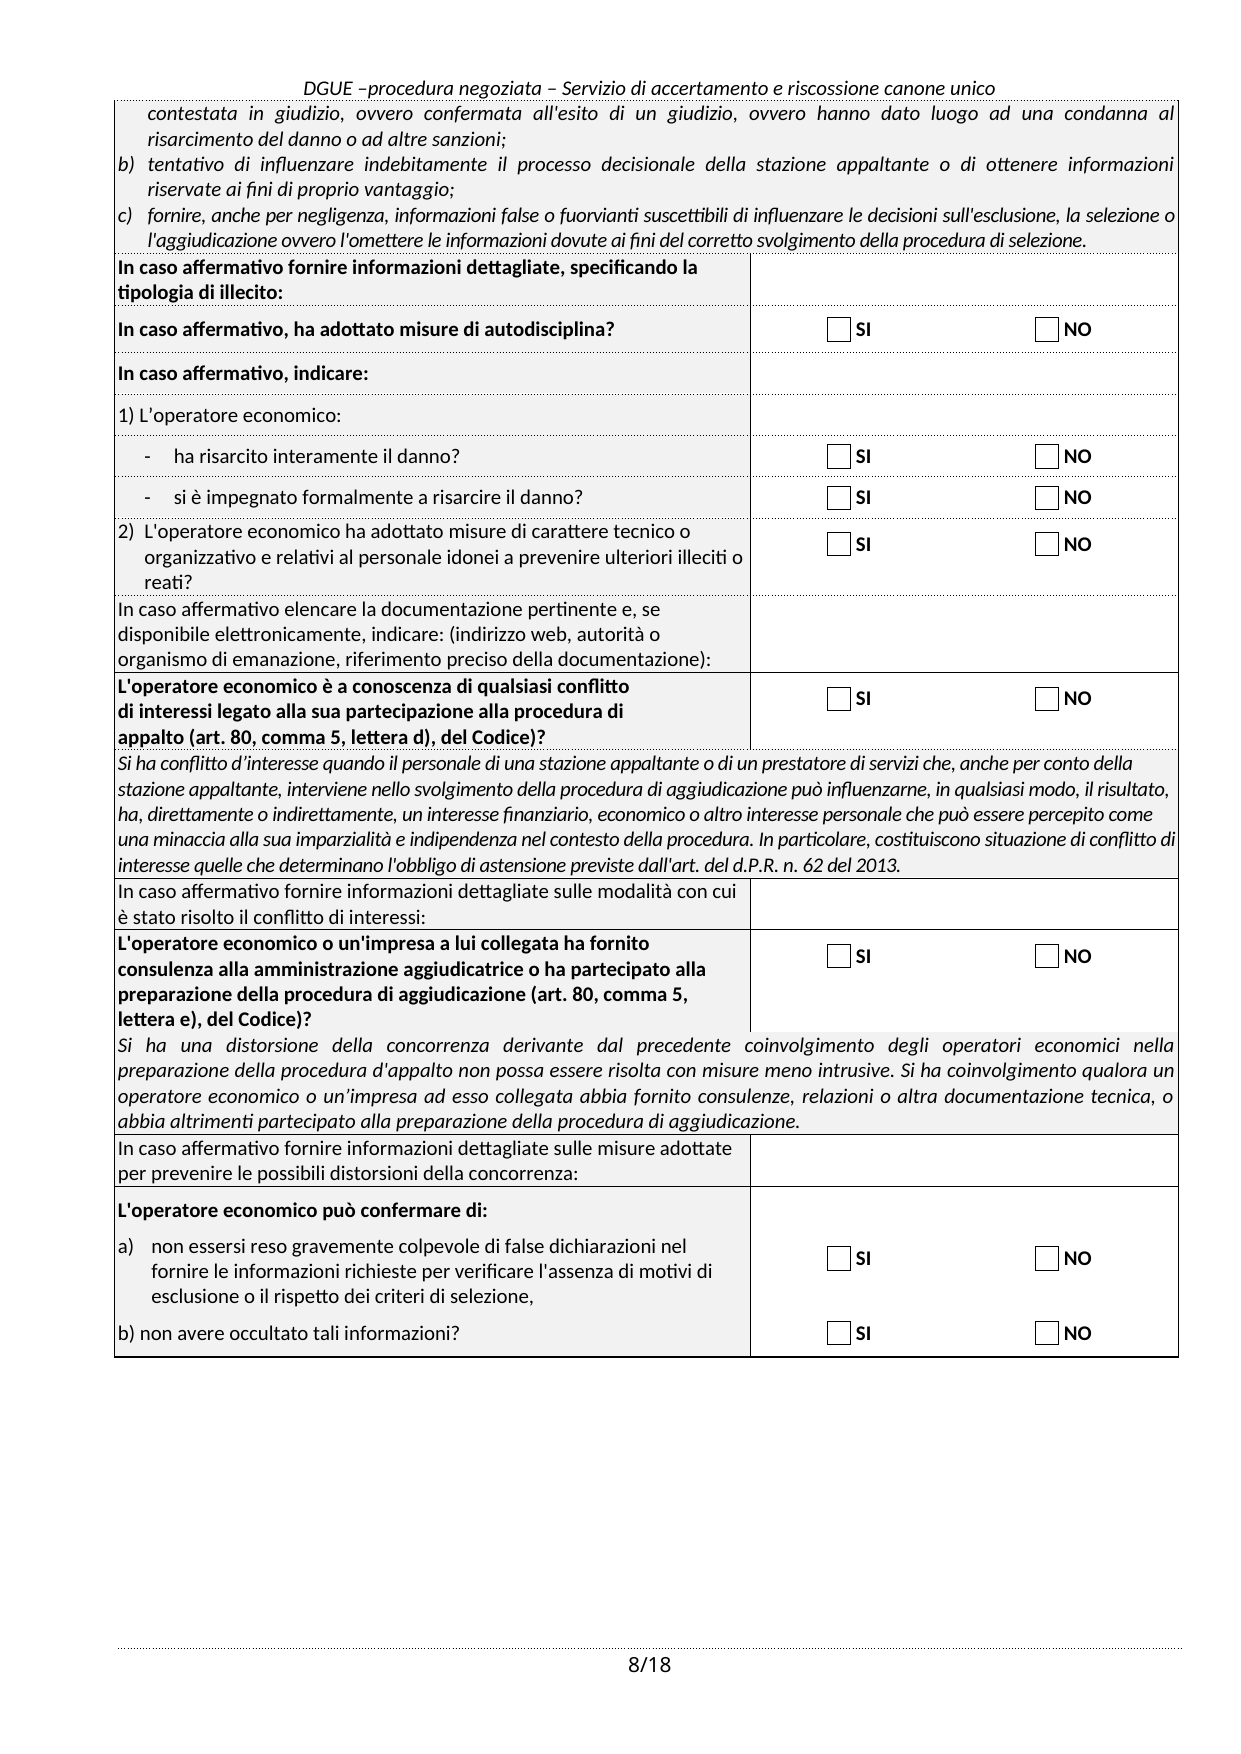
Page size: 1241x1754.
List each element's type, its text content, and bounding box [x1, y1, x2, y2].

table_cell In caso affermativo fornire informazioni dettagliate, specificando la tipologia di illecito: [115, 253, 750, 305]
table_cell Si ha conflitto d’interesse quando il personale di una stazione appaltante o di un prestatore di servizi che, anche per conto della stazione appaltante, interviene nello svolgimento della procedura di aggiudicazione può influenzarne, in qualsiasi modo, il risultato, ha, direttamente o indirettamente, un interesse finanziario, economico o altro interesse personale che può essere percepito come una minaccia alla sua imparzialità e indipendenza nel contesto della procedura. In particolare, costituiscono situazione di conflitto di interesse quelle che determinano l'obbligo di astensione previste dall'art. del d.P.R. n. 62 del 2013. [115, 749, 1178, 877]
table_cell In caso affermativo elencare la documentazione pertinente e, se disponibile elettronicamente, indicare: (indirizzo web, autorità o organismo di emanazione, riferimento preciso della documentazione): [115, 595, 750, 672]
table_cell [751, 1135, 1178, 1186]
table_cell In caso affermativo fornire informazioni dettagliate sulle modalità con cui è stato risolto il conflitto di interessi: [115, 879, 750, 929]
table_cell Si ha una distorsione della concorrenza derivante dal precedente coinvolgimento degli operatori economici nella preparazione della procedura d'appalto non possa essere risolta con misure meno intrusive. Si ha coinvolgimento qualora un operatore economico o un’impresa ad esso collegata abbia fornito consulenze, relazioni o altra documentazione tecnica, o abbia altrimenti partecipato alla preparazione della procedura di aggiudicazione. [115, 1032, 1178, 1134]
table_cell NO [946, 1309, 1178, 1356]
table_cell SI [751, 476, 946, 517]
table_cell L'operatore economico o un'impresa a lui collegata ha fornito consulenza alla amministrazione aggiudicatrice o ha partecipato alla preparazione della procedura di aggiudicazione (art. 80, comma 5, lettera e), del Codice)? [115, 930, 750, 1032]
table_cell [751, 253, 1178, 305]
table_cell SI [751, 518, 946, 595]
table_cell SI [751, 1233, 946, 1309]
table_cell [751, 394, 1178, 435]
table_cell SI [751, 673, 946, 749]
table_cell NO [946, 930, 1178, 1032]
table_cell [751, 1187, 1178, 1233]
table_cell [115, 100, 1178, 253]
table_cell NO [946, 1233, 1178, 1309]
table_cell SI [751, 305, 946, 352]
table_cell In caso affermativo fornire informazioni dettagliate sulle misure adottate per prevenire le possibili distorsioni della concorrenza: [115, 1135, 750, 1186]
table_cell NO [946, 673, 1178, 749]
table_cell b) non avere occultato tali informazioni? [115, 1309, 750, 1356]
table_cell In caso affermativo, indicare: [115, 352, 750, 393]
table_cell - ha risarcito interamente il danno? [115, 435, 750, 476]
table_cell SI [751, 930, 946, 1032]
table_cell [751, 352, 1178, 393]
table_cell SI [751, 435, 946, 476]
table_cell SI [751, 1309, 946, 1356]
table_cell NO [946, 435, 1178, 476]
table_cell NO [946, 305, 1178, 352]
table_cell a) non essersi reso gravemente colpevole di false dichiarazioni nel fornire le informazioni richieste per verificare l'assenza di motivi di esclusione o il rispetto dei criteri di selezione, [115, 1233, 750, 1309]
table_cell NO [946, 476, 1178, 517]
table_cell 2) L'operatore economico ha adottato misure di carattere tecnico o organizzativo e relativi al personale idonei a prevenire ulteriori illeciti o reati? [115, 518, 750, 595]
table_cell L'operatore economico è a conoscenza di qualsiasi conflitto di interessi legato alla sua partecipazione alla procedura di appalto (art. 80, comma 5, lettera d), del Codice)? [115, 673, 750, 749]
table_cell [751, 879, 1178, 929]
table_cell In caso affermativo, ha adottato misure di autodisciplina? [115, 305, 750, 352]
table_cell L'operatore economico può confermare di: [115, 1187, 750, 1233]
table_cell 1) L’operatore economico: [115, 394, 750, 435]
table_cell NO [946, 518, 1178, 595]
table_cell [751, 595, 1178, 672]
table_cell - si è impegnato formalmente a risarcire il danno? [115, 476, 750, 517]
